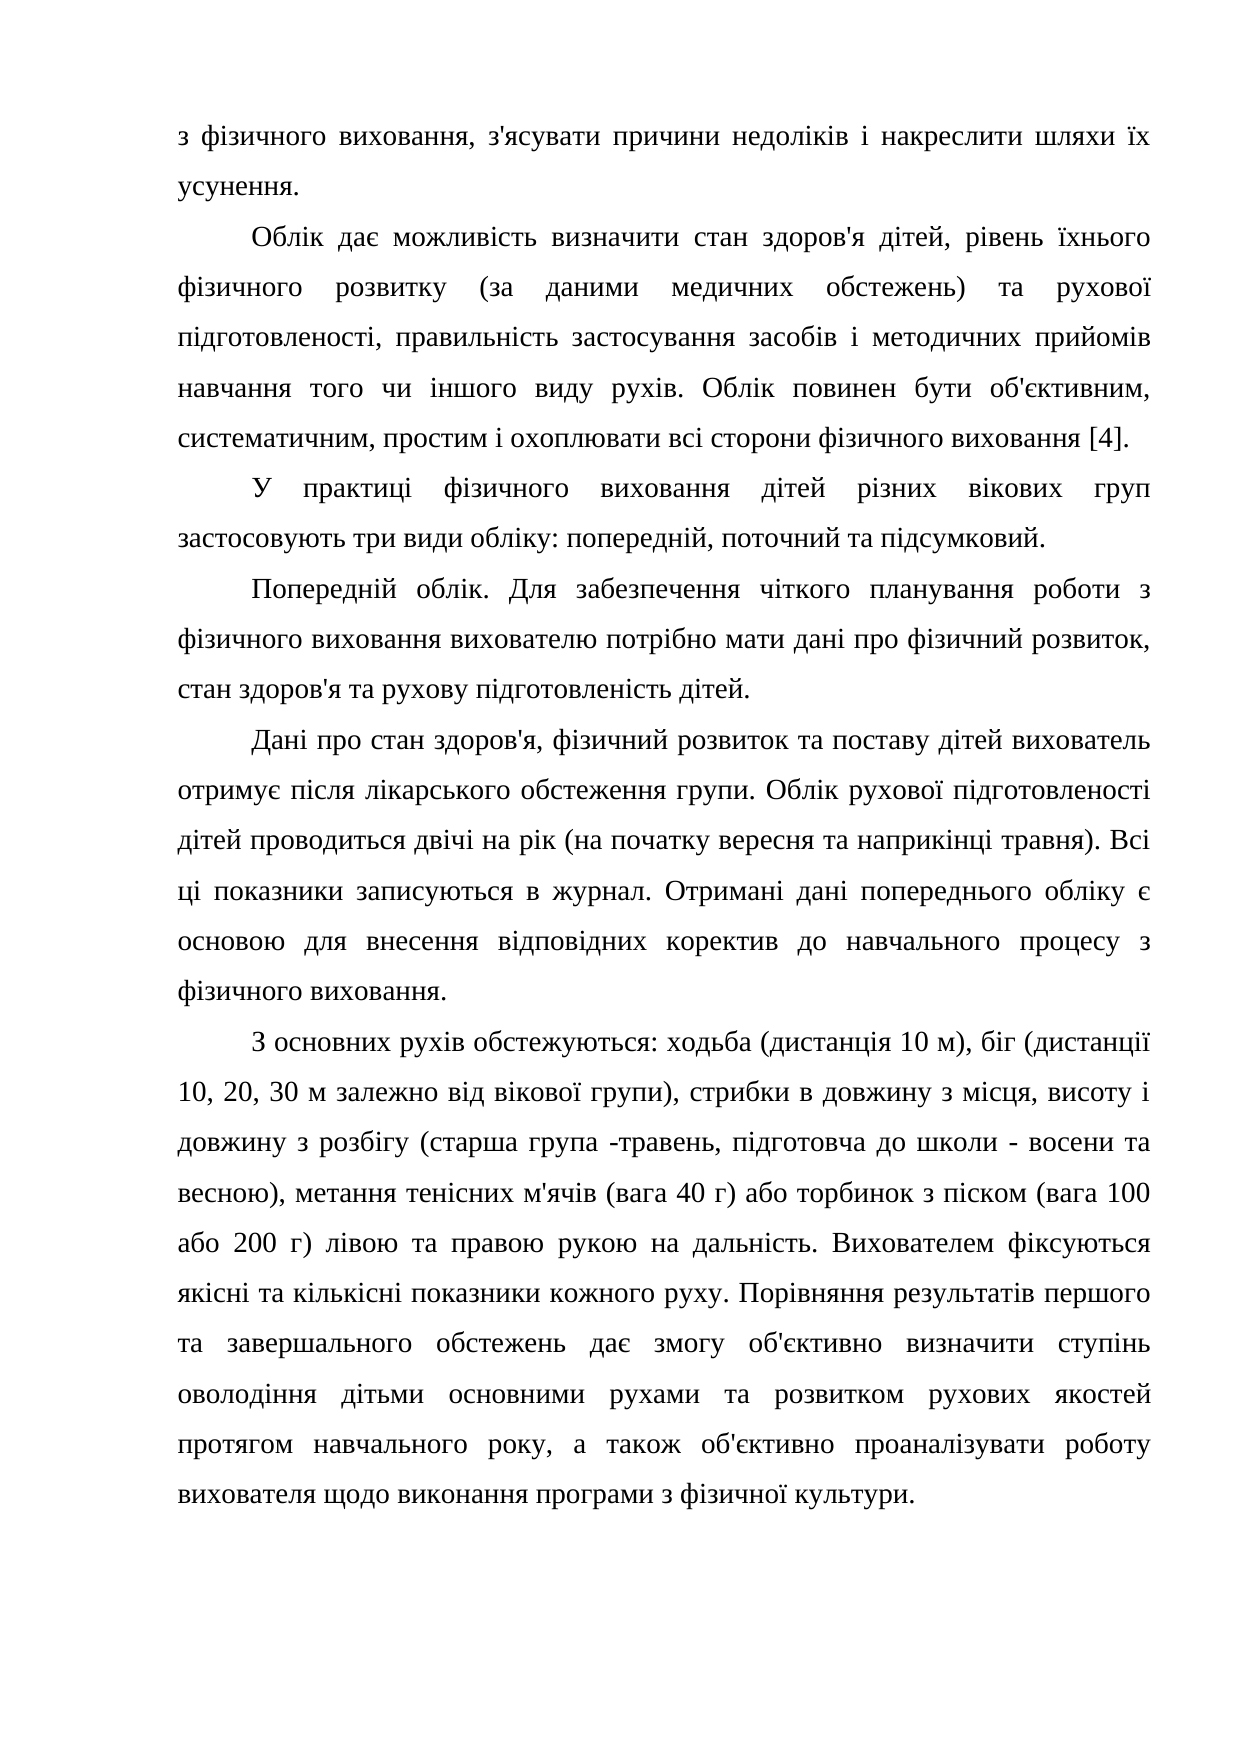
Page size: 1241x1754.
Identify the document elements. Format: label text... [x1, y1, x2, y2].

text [177, 118, 1152, 202]
text У практиці фізичного виховання дітей різних вікових груп застосовують три види обліку: попередній, поточний та підсумковий. [177, 470, 1152, 554]
text Попередній облік. Для забезпечення чіткого планування роботи з фізичного виховання вихователю потрібно мати дані про фізичний розвиток, стан здоров'я та рухову підготовленість дітей. [177, 571, 1152, 705]
text З основних рухів обстежуються: ходьба (дистанція 10 м), біг (дистанції 10, 20, 30 м залежно від вікової групи), стрибки в довжину з місця, висоту і довжину з розбігу (старша група -травень, підготовча до школи - восени та весною), метання тенісних м'ячів (вага 40 г) або торбинок з піском (вага 100 або 200 г) лівою та правою рукою на дальність. Вихователем фіксуються якісні та кількісні показники кожного руху. Порівняння результатів першого та завершального обстежень дає змогу об'єктивно визначити ступінь оволодіння дітьми основними рухами та розвитком рухових якостей протягом навчального року, а також об'єктивно проаналізувати роботу вихователя щодо виконання програми з фізичної культури. [177, 1024, 1152, 1510]
text Облік дає можливість визначити стан здоров'я дітей, рівень їхнього фізичного розвитку (за даними медичних обстежень) та рухової підготовленості, правильність застосування засобів і методичних прийомів навчання того чи іншого виду рухів. Облік повинен бути об'єктивним, систематичним, простим і охоплювати всі сторони фізичного виховання [4]. [177, 219, 1152, 453]
text Дані про стан здоров'я, фізичний розвиток та поставу дітей вихователь отримує після лікарського обстеження групи. Облік рухової підготовленості дітей проводиться двічі на рік (на початку вересня та наприкінці травня). Всі ці показники записуються в журнал. Отримані дані попереднього обліку є основою для внесення відповідних коректив до навчального процесу з фізичного виховання. [177, 722, 1152, 1007]
